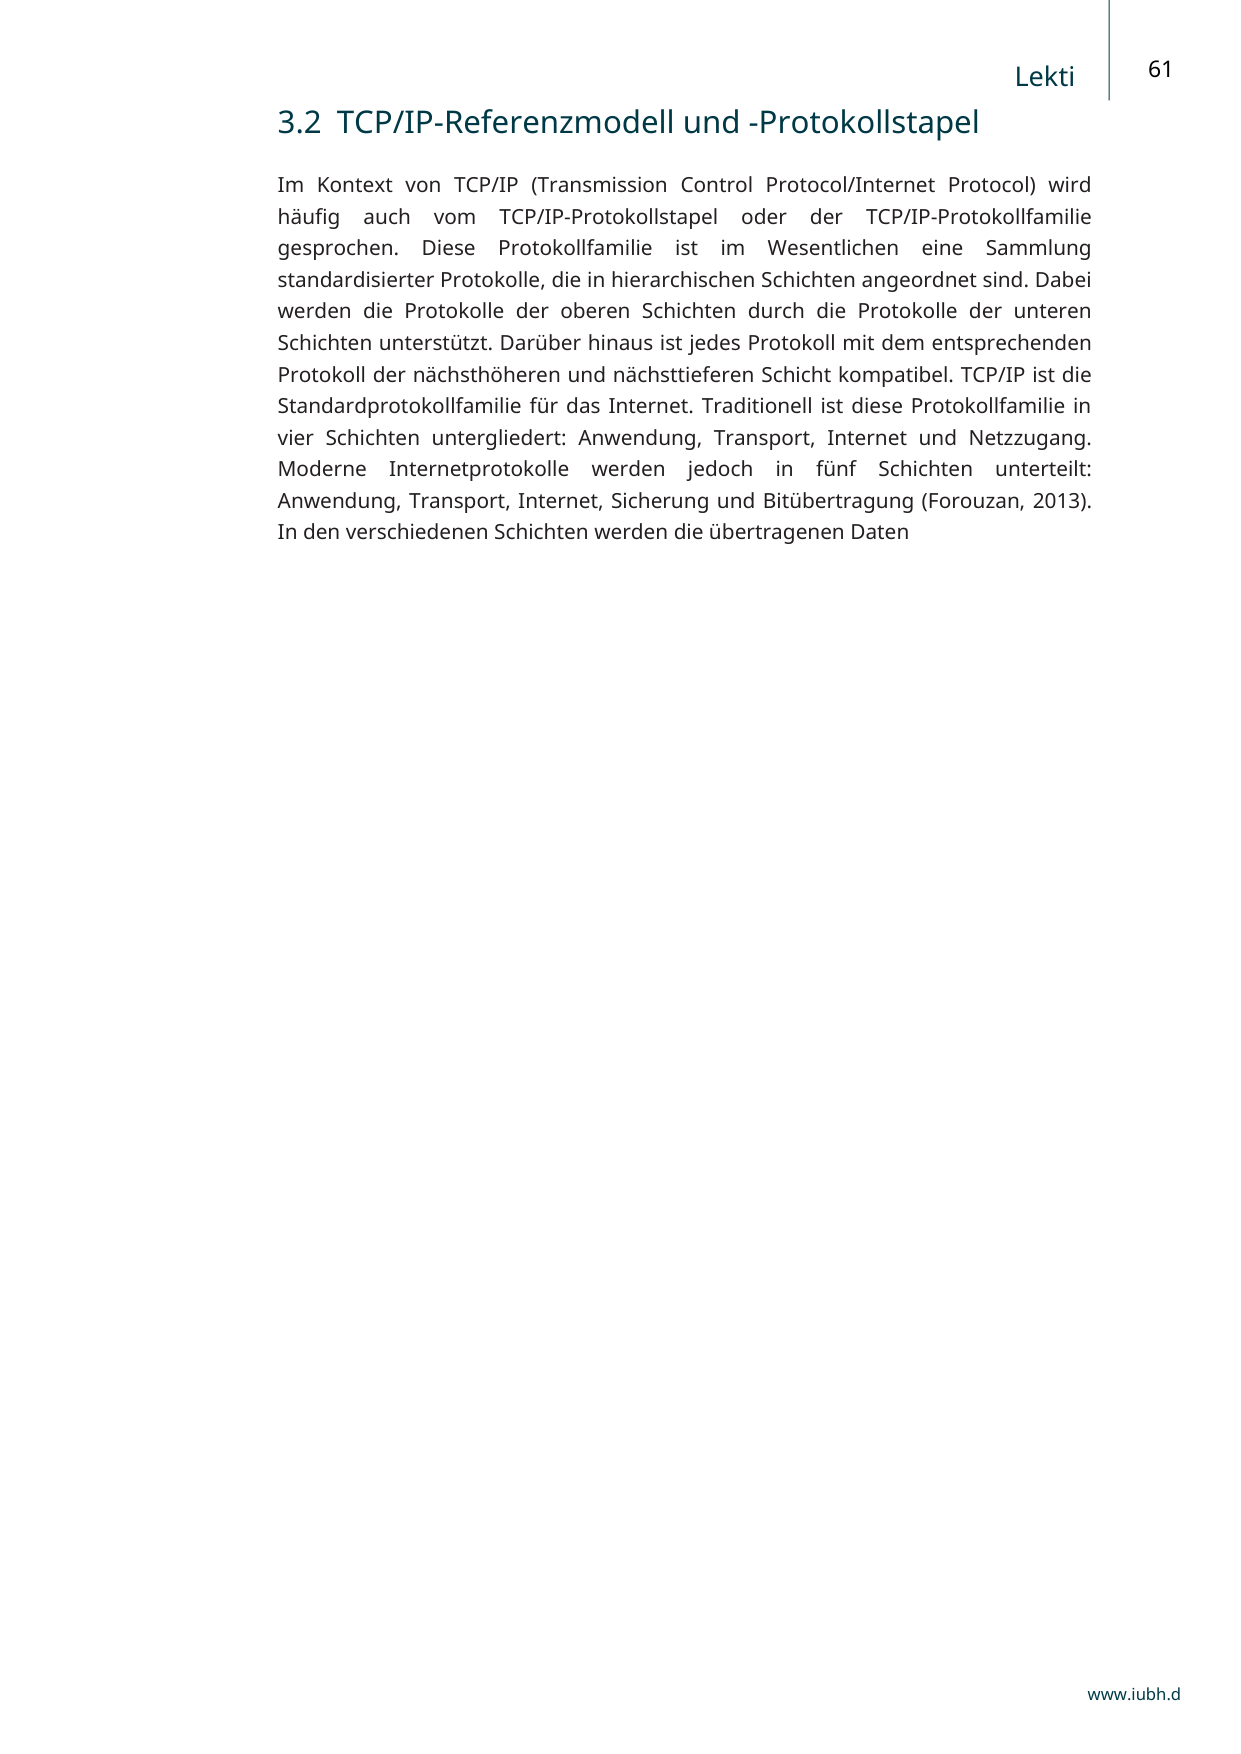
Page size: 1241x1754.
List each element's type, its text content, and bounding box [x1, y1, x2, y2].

subtitle TCP/IP-Referenzmodell und -Protokollstapel [277, 100, 1198, 143]
picture [1146, 1687, 1150, 1700]
text Im Kontext von TCP/IP (Transmission Control Protocol/Internet Protocol) wird häufig auch vom TCP/IP-Protokollstapel oder der TCP/IP-Protokollfamilie gesprochen. Diese Protokollfamilie ist im Wesentlichen eine Sammlung standardisierter Protokolle, die in hierarchischen Schichten angeordnet sind. Dabei werden die Protokolle der oberen Schichten durch die Protokolle der unteren Schichten unterstützt. Darüber hinaus ist jedes Protokoll mit dem entsprechenden Protokoll der nächsthöheren und nächsttieferen Schicht kompatibel. TCP/IP ist die Standardprotokollfamilie für das Internet. Traditionell ist diese Protokollfamilie in vier Schichten untergliedert: Anwendung, Transport, Internet und Netzzugang. Moderne Internetprotokolle werden jedoch in fünf Schichten unterteilt: Anwendung, Transport, Internet, Sicherung und Bitübertragung (Forouzan, 2013). In den verschiedenen Schichten werden die übertragenen Daten [277, 170, 1093, 546]
